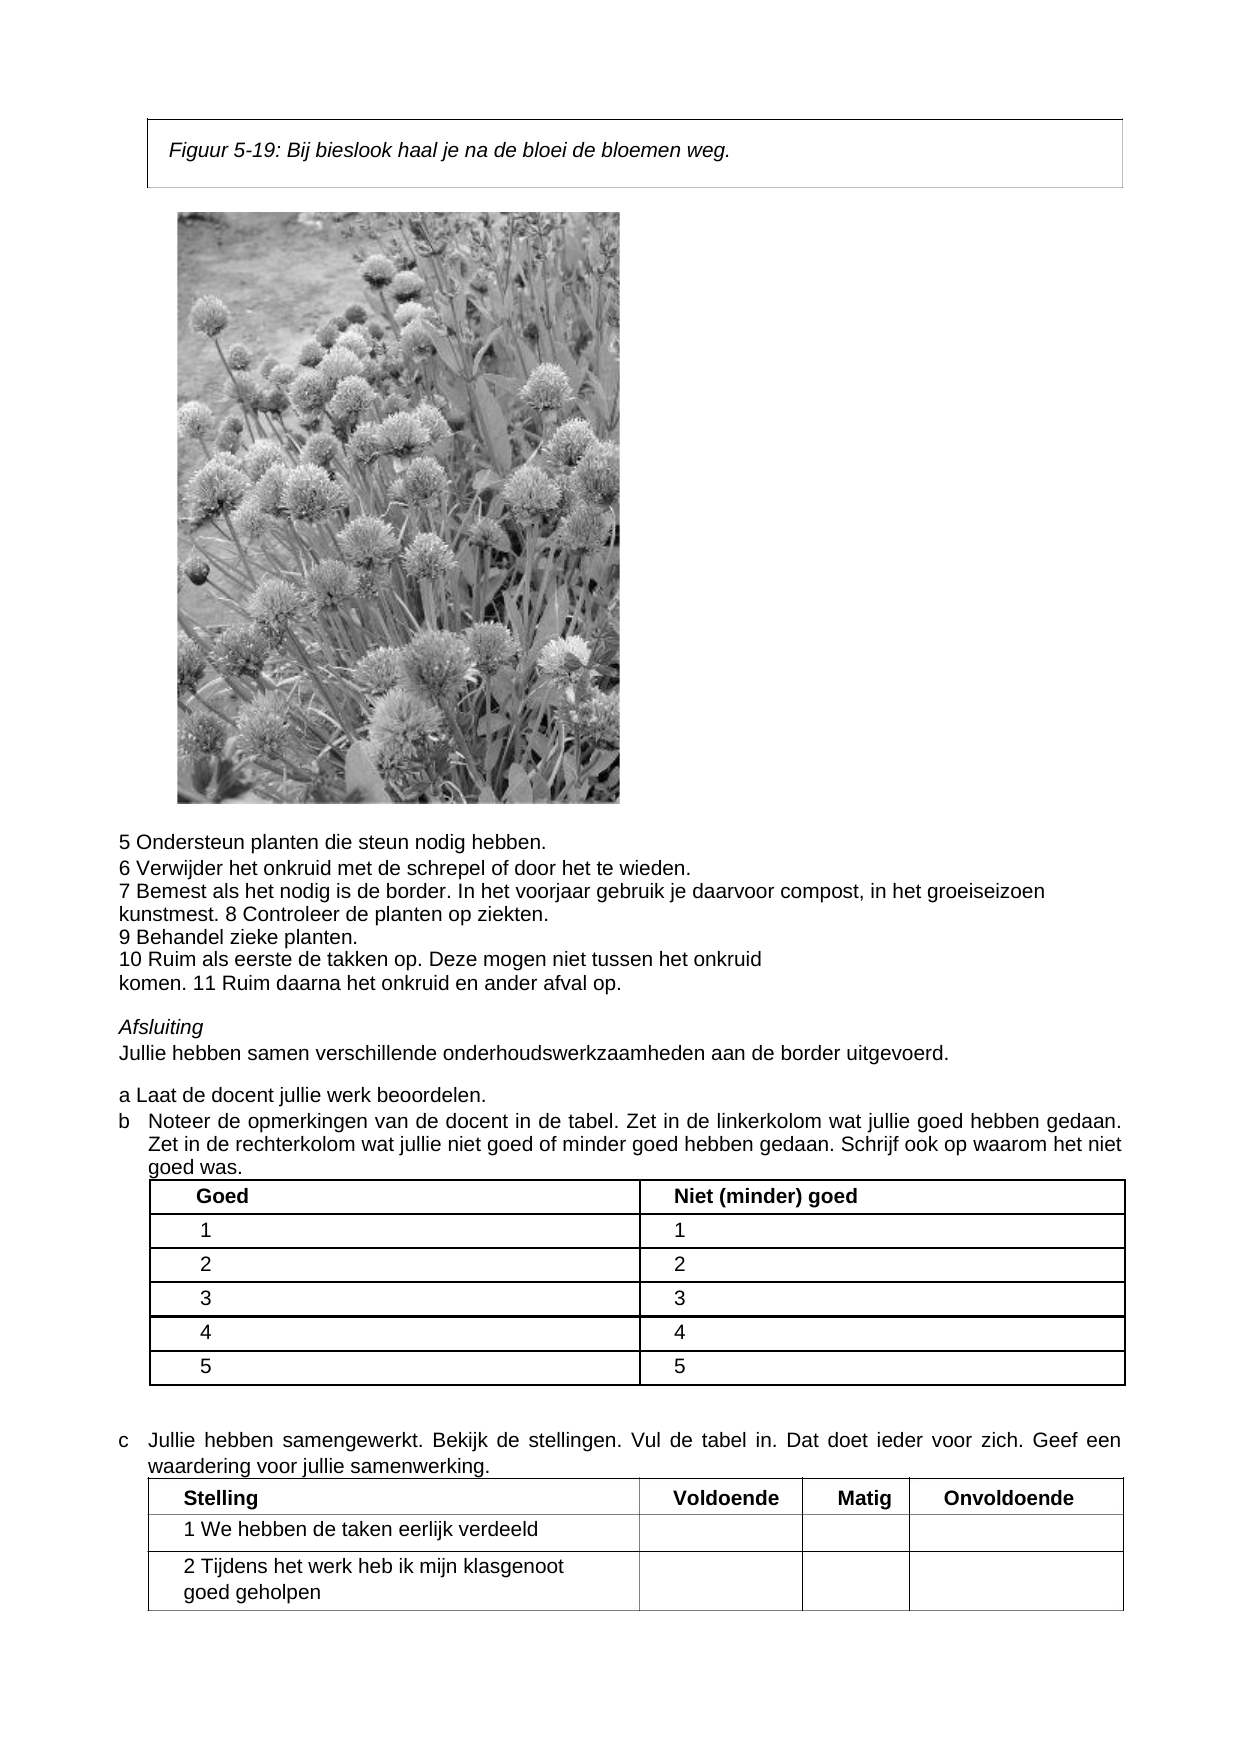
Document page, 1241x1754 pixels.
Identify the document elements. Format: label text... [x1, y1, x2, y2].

table_cell 3 [641, 1283, 1124, 1310]
text 9 Behandel zieke planten. [119, 926, 1123, 949]
table_cell 2 [151, 1249, 639, 1276]
text Afsluiting [119, 1015, 1123, 1039]
table_cell 5 [151, 1352, 639, 1378]
table_header Stelling [183, 1481, 467, 1509]
picture [177, 212, 620, 804]
table_cell 1 [151, 1215, 639, 1241]
table_cell [641, 1241, 1124, 1247]
table_header Onvoldoende [919, 1481, 1077, 1509]
list Noteer de opmerkingen van de docent in de tabel. Zet in de linkerkolom wat jullie goed hebben gedaan. Zet in de rechterkolom wat jullie niet goed of minder goed hebben gedaan. Schrijf ook op waarom het niet goed was. [118, 1111, 1123, 1178]
table_cell 1 [641, 1215, 1124, 1241]
table_cell [151, 1344, 639, 1349]
text Figuur 5-19: Bij bieslook haal je na de bloei de bloemen weg. [169, 138, 1123, 162]
text 7 Bemest als het nodig is de border. In het voorjaar gebruik je daarvoor compost, in het groeiseizoen kunstmest. 8 Controleer de planten op ziekten. [119, 880, 1123, 926]
table_cell [641, 1310, 1124, 1315]
table_cell [151, 1241, 639, 1247]
table_cell [151, 1276, 639, 1281]
table_cell 4 [151, 1318, 639, 1344]
text 5 Ondersteun planten die steun nodig hebben. [119, 830, 1123, 854]
text 6 Verwijder het onkruid met de schrepel of door het te wieden. [119, 857, 1123, 880]
table_cell 5 [641, 1352, 1124, 1378]
table_cell [151, 1378, 639, 1384]
picture [146, 118, 1123, 188]
text 2 Tijdens het werk heb ik mijn klasgenoot goed geholpen [183, 1553, 615, 1604]
table_cell [641, 1344, 1124, 1349]
list Jullie hebben samengewerkt. Bekijk de stellingen. Vul de tabel in. Dat doet ieder voor zich. Geef een waardering voor jullie samenwerking. [118, 1428, 1123, 1478]
table_cell [641, 1378, 1124, 1384]
table_cell [151, 1310, 639, 1315]
table_cell [641, 1208, 1124, 1213]
table_header Voldoende [467, 1481, 808, 1509]
table_cell [641, 1276, 1124, 1281]
table_header Matig [808, 1481, 919, 1509]
table_cell [151, 1208, 639, 1213]
text 10 Ruim als eerste de takken op. Deze mogen niet tussen het onkruid komen. 11 Ruim daarna het onkruid en ander afval op. [119, 949, 836, 994]
text a Laat de docent jullie werk beoordelen. [119, 1083, 1123, 1107]
table_cell 4 [641, 1318, 1124, 1344]
table_header Goed [151, 1181, 639, 1208]
table_header Niet (minder) goed [641, 1181, 1124, 1208]
table_cell 3 [151, 1283, 639, 1310]
table_cell 2 [641, 1249, 1124, 1276]
text 1 We hebben de taken eerlijk verdeeld [183, 1517, 1123, 1541]
picture [145, 1477, 1125, 1613]
text Jullie hebben samen verschillende onderhoudswerkzaamheden aan de border uitgevoerd. [119, 1041, 1123, 1065]
